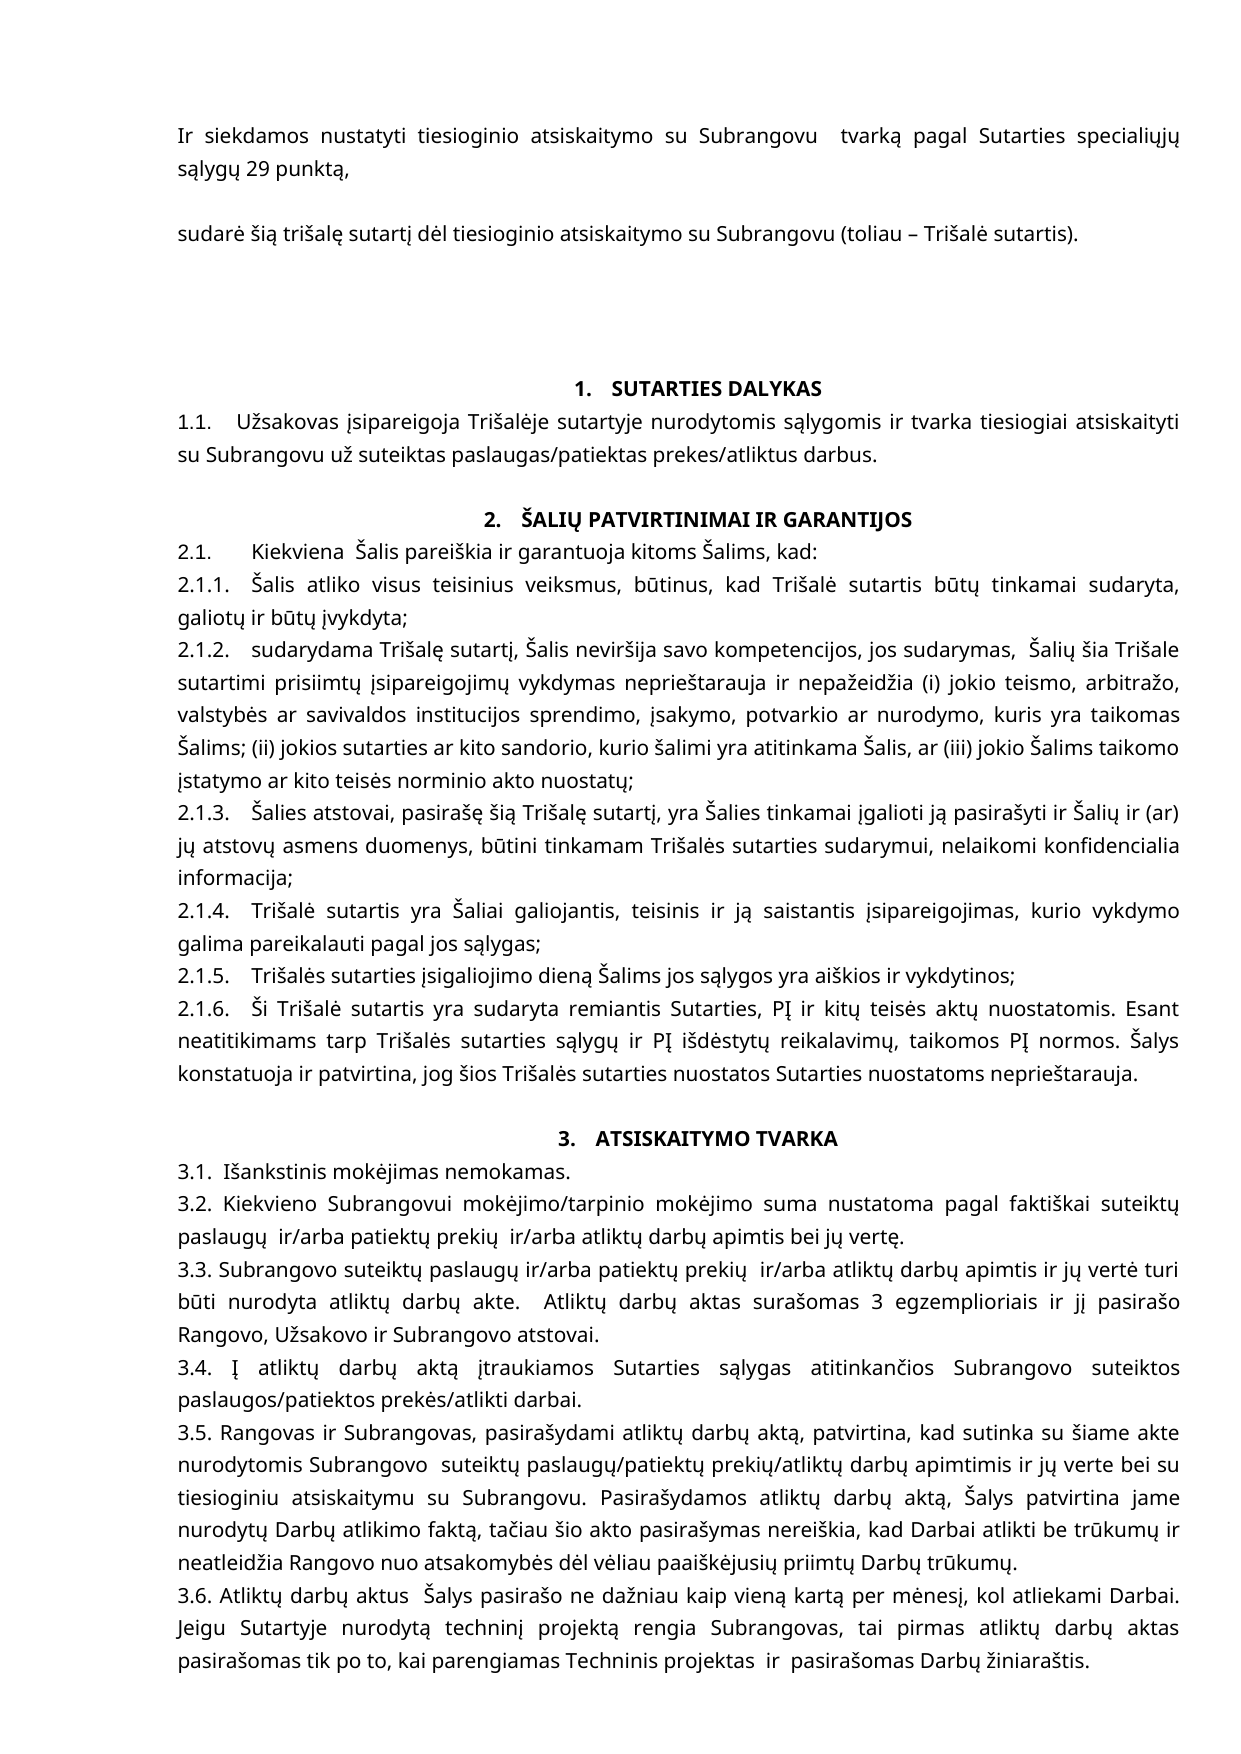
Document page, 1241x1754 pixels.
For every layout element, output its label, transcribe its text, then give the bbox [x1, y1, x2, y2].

text 3.3. Subrangovo suteiktų paslaugų ir/arba patiektų prekių ir/arba atliktų darbų apimtis ir jų vertė turi būti nurodyta atliktų darbų akte. Atliktų darbų aktas surašomas 3 egzemplioriais ir jį pasirašo Rangovo, Užsakovo ir Subrangovo atstovai. [177, 1255, 1181, 1348]
list Kiekviena Šalis pareiškia ir garantuoja kitoms Šalims, kad: [177, 537, 1181, 566]
list Ir siekdamos nustatyti tiesioginio atsiskaitymo su Subrangovu tvarką pagal Sutarties specialiųjų sąlygų 29 punktą, [177, 121, 1181, 182]
text 3.1. Išankstinis mokėjimas nemokamas. [177, 1157, 1181, 1185]
list Ši Trišalė sutartis yra sudaryta remiantis Sutarties, PĮ ir kitų teisės aktų nuostatomis. Esant neatitikimams tarp Trišalės sutarties sąlygų ir PĮ išdėstytų reikalavimų, taikomos PĮ normos. Šalys konstatuoja ir patvirtina, jog šios Trišalės sutarties nuostatos Sutarties nuostatoms neprieštarauja. [177, 994, 1181, 1088]
list SUTARTIES DALYKAS [215, 374, 1181, 403]
list sudarė šią trišalę sutartį dėl tiesioginio atsiskaitymo su Subrangovu (toliau – Trišalė sutartis). [177, 219, 1181, 247]
list Trišalės sutarties įsigaliojimo dieną Šalims jos sąlygos yra aiškios ir vykdytinos; [177, 961, 1181, 990]
list ŠALIŲ PATVIRTINIMAI IR GARANTIJOS [215, 505, 1181, 533]
text 3.2. Kiekvieno Subrangovui mokėjimo/tarpinio mokėjimo suma nustatoma pagal faktiškai suteiktų paslaugų ir/arba patiektų prekių ir/arba atliktų darbų apimtis bei jų vertę. [177, 1189, 1181, 1251]
list Trišalė sutartis yra Šaliai galiojantis, teisinis ir ją saistantis įsipareigojimas, kurio vykdymo galima pareikalauti pagal jos sąlygas; [177, 896, 1181, 957]
list Šalis atliko visus teisinius veiksmus, būtinus, kad Trišalė sutartis būtų tinkamai sudaryta, galiotų ir būtų įvykdyta; [177, 570, 1181, 631]
list Šalies atstovai, pasirašę šią Trišalę sutartį, yra Šalies tinkamai įgalioti ją pasirašyti ir Šalių ir (ar) jų atstovų asmens duomenys, būtini tinkamam Trišalės sutarties sudarymui, nelaikomi konfidencialia informacija; [177, 798, 1181, 892]
list sudarydama Trišalę sutartį, Šalis neviršija savo kompetencijos, jos sudarymas, Šalių šia Trišale sutartimi prisiimtų įsipareigojimų vykdymas neprieštarauja ir nepažeidžia (i) jokio teismo, arbitražo, valstybės ar savivaldos institucijos sprendimo, įsakymo, potvarkio ar nurodymo, kuris yra taikomas Šalims; (ii) jokios sutarties ar kito sandorio, kurio šalimi yra atitinkama Šalis, ar (iii) jokio Šalims taikomo įstatymo ar kito teisės norminio akto nuostatų; [177, 635, 1181, 794]
text 3.5. Rangovas ir Subrangovas, pasirašydami atliktų darbų aktą, patvirtina, kad sutinka su šiame akte nurodytomis Subrangovo suteiktų paslaugų/patiektų prekių/atliktų darbų apimtimis ir jų verte bei su tiesioginiu atsiskaitymu su Subrangovu. Pasirašydamos atliktų darbų aktą, Šalys patvirtina jame nurodytų Darbų atlikimo faktą, tačiau šio akto pasirašymas nereiškia, kad Darbai atlikti be trūkumų ir neatleidžia Rangovo nuo atsakomybės dėl vėliau paaiškėjusių priimtų Darbų trūkumų. [177, 1418, 1181, 1577]
text 3.6. Atliktų darbų aktus Šalys pasirašo ne dažniau kaip vieną kartą per mėnesį, kol atliekami Darbai. Jeigu Sutartyje nurodytą techninį projektą rengia Subrangovas, tai pirmas atliktų darbų aktas pasirašomas tik po to, kai parengiamas Techninis projektas ir pasirašomas Darbų žiniaraštis. [177, 1581, 1181, 1674]
list Užsakovas įsipareigoja Trišalėje sutartyje nurodytomis sąlygomis ir tvarka tiesiogiai atsiskaityti su Subrangovu už suteiktas paslaugas/patiektas prekes/atliktus darbus. [177, 407, 1181, 468]
list ATSISKAITYMO TVARKA [215, 1124, 1181, 1153]
text 3.4. Į atliktų darbų aktą įtraukiamos Sutarties sąlygas atitinkančios Subrangovo suteiktos paslaugos/patiektos prekės/atlikti darbai. [177, 1353, 1181, 1414]
